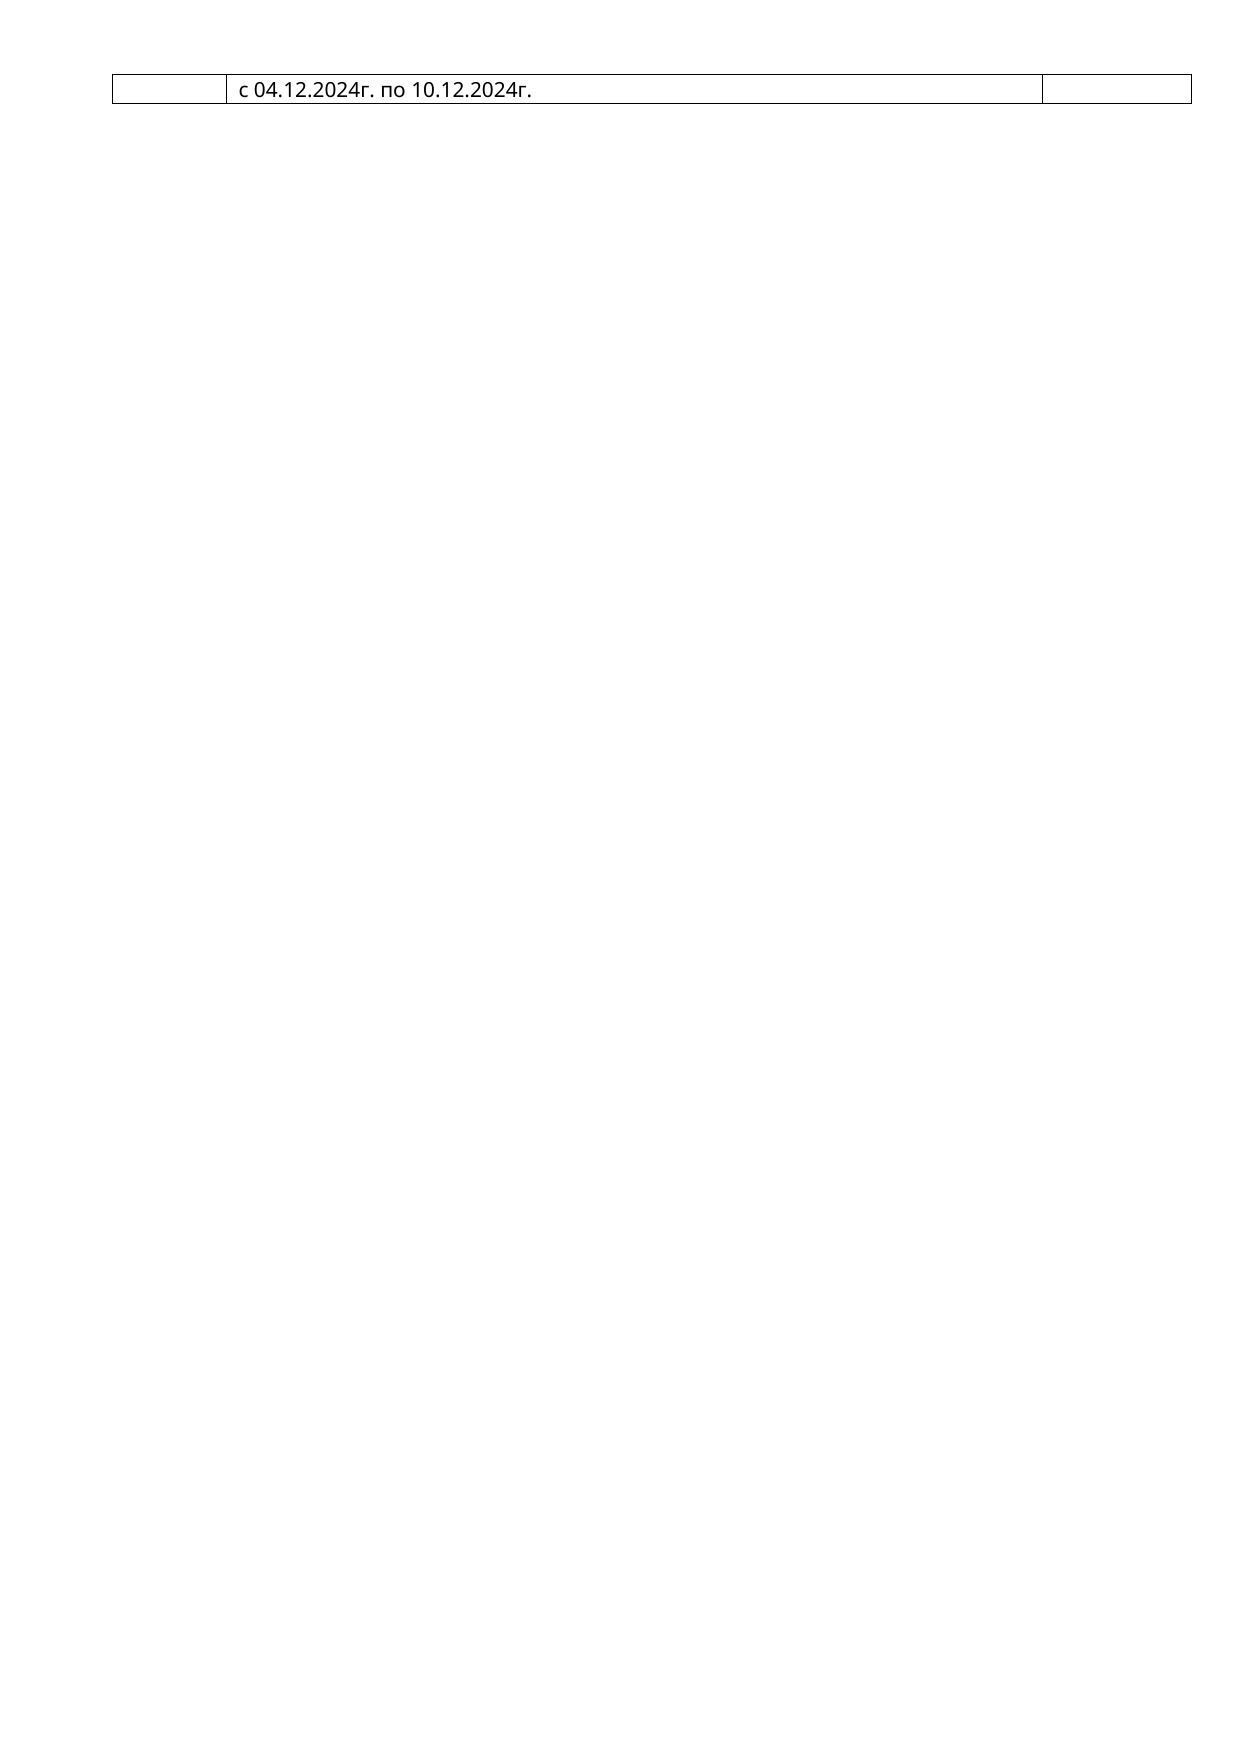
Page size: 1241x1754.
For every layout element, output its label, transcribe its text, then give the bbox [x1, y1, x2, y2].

table_cell [113, 75, 226, 103]
table_cell 4.3 [1043, 75, 1191, 103]
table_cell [227, 75, 1042, 103]
